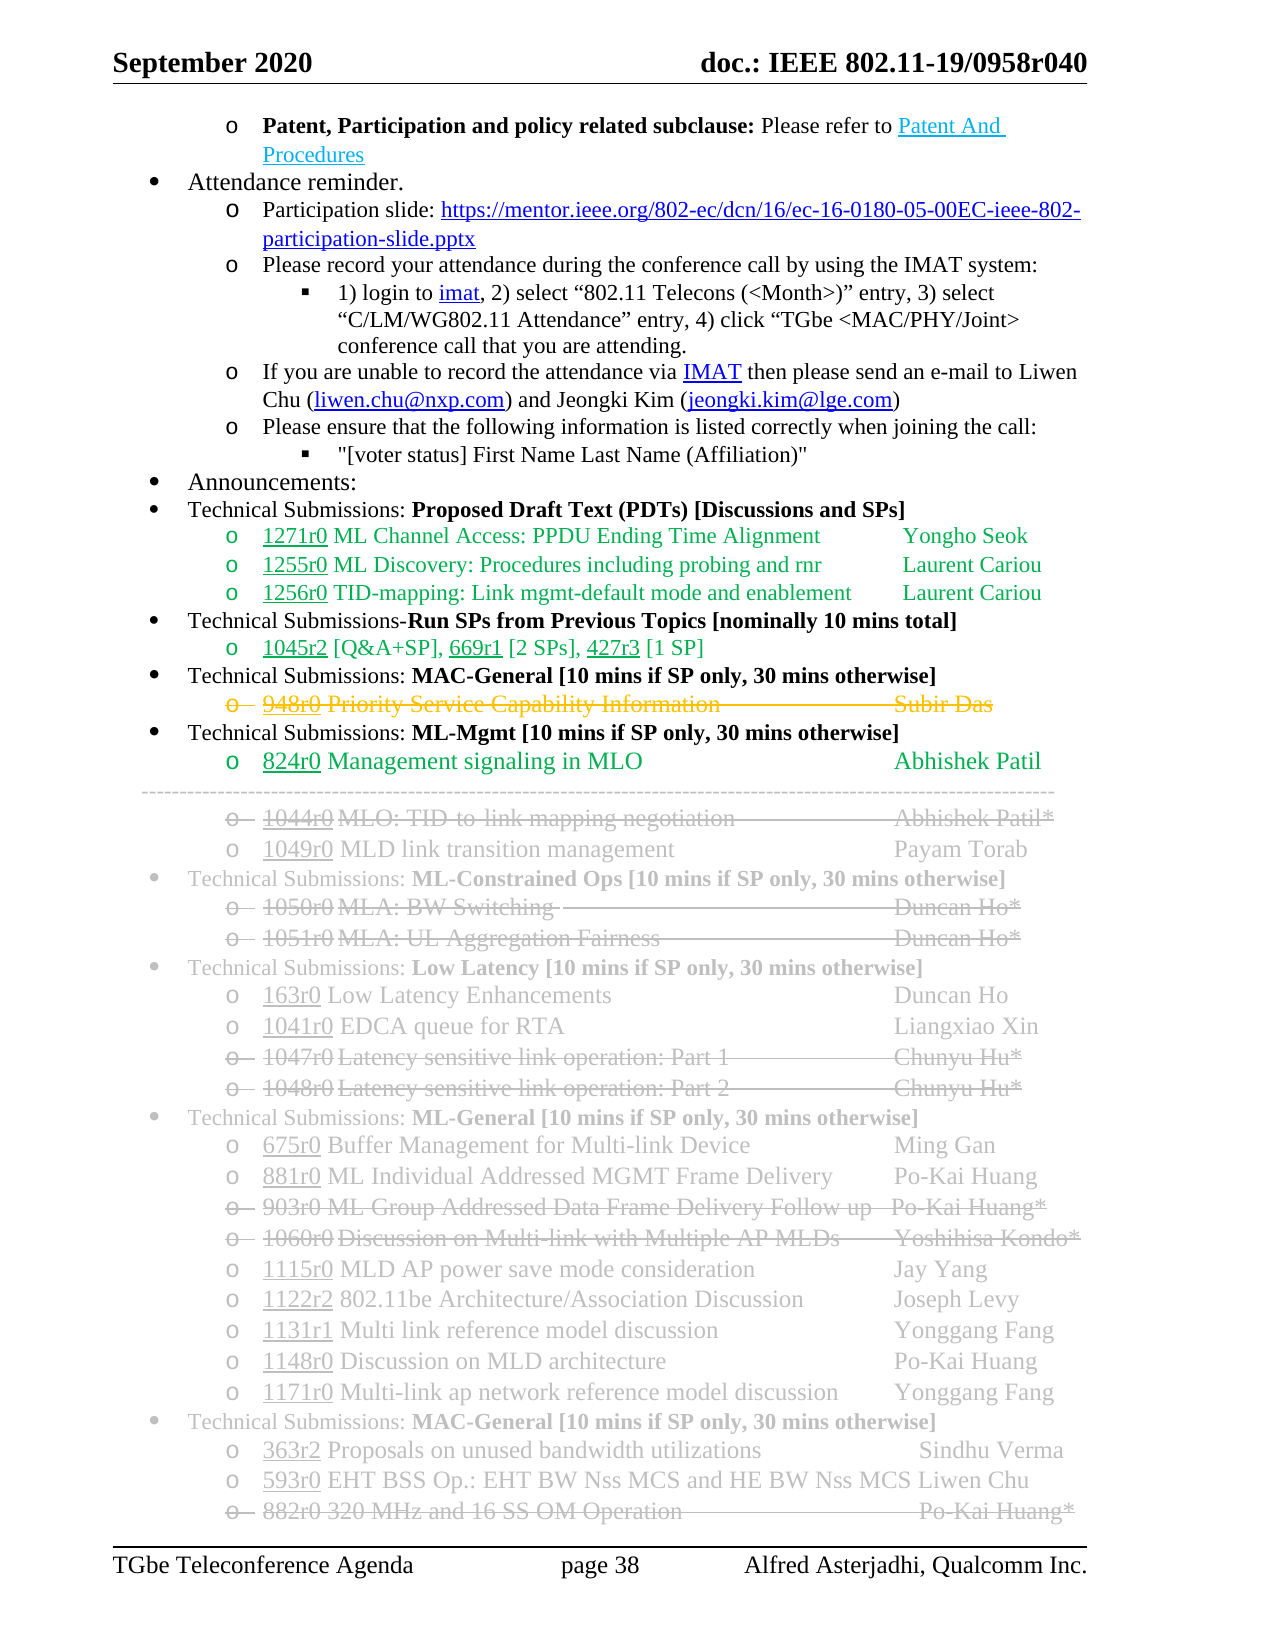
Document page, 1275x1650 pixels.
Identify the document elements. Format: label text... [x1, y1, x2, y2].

list Technical Submissions: MAC-General [10 mins if SP only, 30 mins otherwise] [150, 1408, 1087, 1435]
list 881r0 ML Individual Addressed MGMT Frame Delivery Po-Kai Huang [225, 1161, 1087, 1192]
list 675r0 Buffer Management for Multi-link Device Ming Gan [225, 1130, 1087, 1161]
list Technical Submissions: Proposed Draft Text (PDTs) [Discussions and SPs] [150, 496, 1087, 523]
list Technical Submissions: ML-General [10 mins if SP only, 30 mins otherwise] [150, 1104, 1087, 1130]
list Technical Submissions: ML-Constrained Ops [10 mins if SP only, 30 mins otherwise] [150, 865, 1087, 892]
list Technical Submissions: Low Latency [10 mins if SP only, 30 mins otherwise] [150, 953, 1087, 980]
list 1) login to imat, 2) select “802.11 Telecons (<Month>)” entry, 3) select “C/LM/WG802.11 Attendance” entry, 4) click “TGbe <MAC/PHY/Joint> conference call that you are attending. [300, 279, 1087, 358]
list 1050r0 MLA: BW Switching Duncan Ho* [225, 892, 1087, 923]
list 1115r0 MLD AP power save mode consideration Jay Yang [225, 1254, 1087, 1284]
list Attendance reminder. [150, 167, 1087, 196]
list 1047r0 Latency sensitive link operation: Part 1 Chunyu Hu* [225, 1042, 1087, 1073]
list 163r0 Low Latency Enhancements Duncan Ho [225, 980, 1087, 1011]
list Technical Submissions: MAC-General [10 mins if SP only, 30 mins otherwise] [150, 662, 1087, 689]
list "[voter status] First Name Last Name (Affiliation)" [300, 441, 1087, 467]
list 363r2 Proposals on unused bandwidth utilizations Sindhu Verma [225, 1435, 1087, 1466]
list Please record your attendance during the conference call by using the IMAT system: [225, 251, 1087, 279]
list If you are unable to record the attendance via IMAT then please send an e-mail to Liwen Chu (liwen.chu@nxp.com) and Jeongki Kim (jeongki.kim@lge.com) [225, 358, 1087, 413]
list 1256r0 TID-mapping: Link mgmt-default mode and enablement Laurent Cariou [225, 579, 1087, 607]
list 1041r0 EDCA queue for RTA Liangxiao Xin [225, 1011, 1087, 1042]
list 1045r2 [Q&A+SP], 669r1 [2 SPs], 427r3 [1 SP] [225, 634, 1087, 662]
list Technical Submissions-Run SPs from Previous Topics [nominally 10 mins total] [150, 607, 1087, 634]
list Technical Submissions: ML-Mgmt [10 mins if SP only, 30 mins otherwise] [150, 719, 1087, 746]
list 1060r0 Discussion on Multi-link with Multiple AP MLDs Yoshihisa Kondo* [225, 1223, 1087, 1254]
list 824r0 Management signaling in MLO Abhishek Patil [225, 746, 1087, 777]
list Please ensure that the following information is listed correctly when joining the call: [225, 413, 1087, 441]
list 1051r0 MLA: UL Aggregation Fairness Duncan Ho* [225, 923, 1087, 953]
list 1048r0 Latency sensitive link operation: Part 2 Chunyu Hu* [225, 1073, 1087, 1104]
list 1255r0 ML Discovery: Procedures including probing and rnr Laurent Cariou [225, 551, 1087, 579]
list 948r0 Priority Service Capability Information Subir Das [225, 689, 1087, 719]
list 1171r0 Multi-link ap network reference model discussion Yonggang Fang [225, 1377, 1087, 1408]
list 1049r0 MLD link transition management Payam Torab [225, 834, 1087, 865]
list 882r0 320 MHz and 16 SS OM Operation Po-Kai Huang* [225, 1496, 1087, 1527]
list Announcements: [150, 467, 1087, 496]
list 1148r0 Discussion on MLD architecture Po-Kai Huang [225, 1346, 1087, 1377]
list 593r0 EHT BSS Op.: EHT BW Nss MCS and HE BW Nss MCS Liwen Chu [225, 1466, 1087, 1496]
list 1271r0 ML Channel Access: PPDU Ending Time Alignment Yongho Seok [225, 523, 1087, 551]
list 1131r1 Multi link reference model discussion Yonggang Fang [225, 1315, 1087, 1346]
list Patent, Participation and policy related subclause: Please refer to Patent And Procedures [225, 112, 1087, 167]
list 903r0 ML Group Addressed Data Frame Delivery Follow up Po-Kai Huang* [225, 1192, 1087, 1223]
list 1044r0 MLO: TID-to-link mapping negotiation Abhishek Patil* [225, 803, 1087, 834]
text ------------------------------------------------------------------------------------------------------------------------ [112, 777, 1087, 803]
list Participation slide: https://mentor.ieee.org/802-ec/dcn/16/ec-16-0180-05-00EC-ieee-802-participation-slide.pptx [225, 196, 1087, 251]
list 1122r2 802.11be Architecture/Association Discussion Joseph Levy [225, 1284, 1087, 1315]
